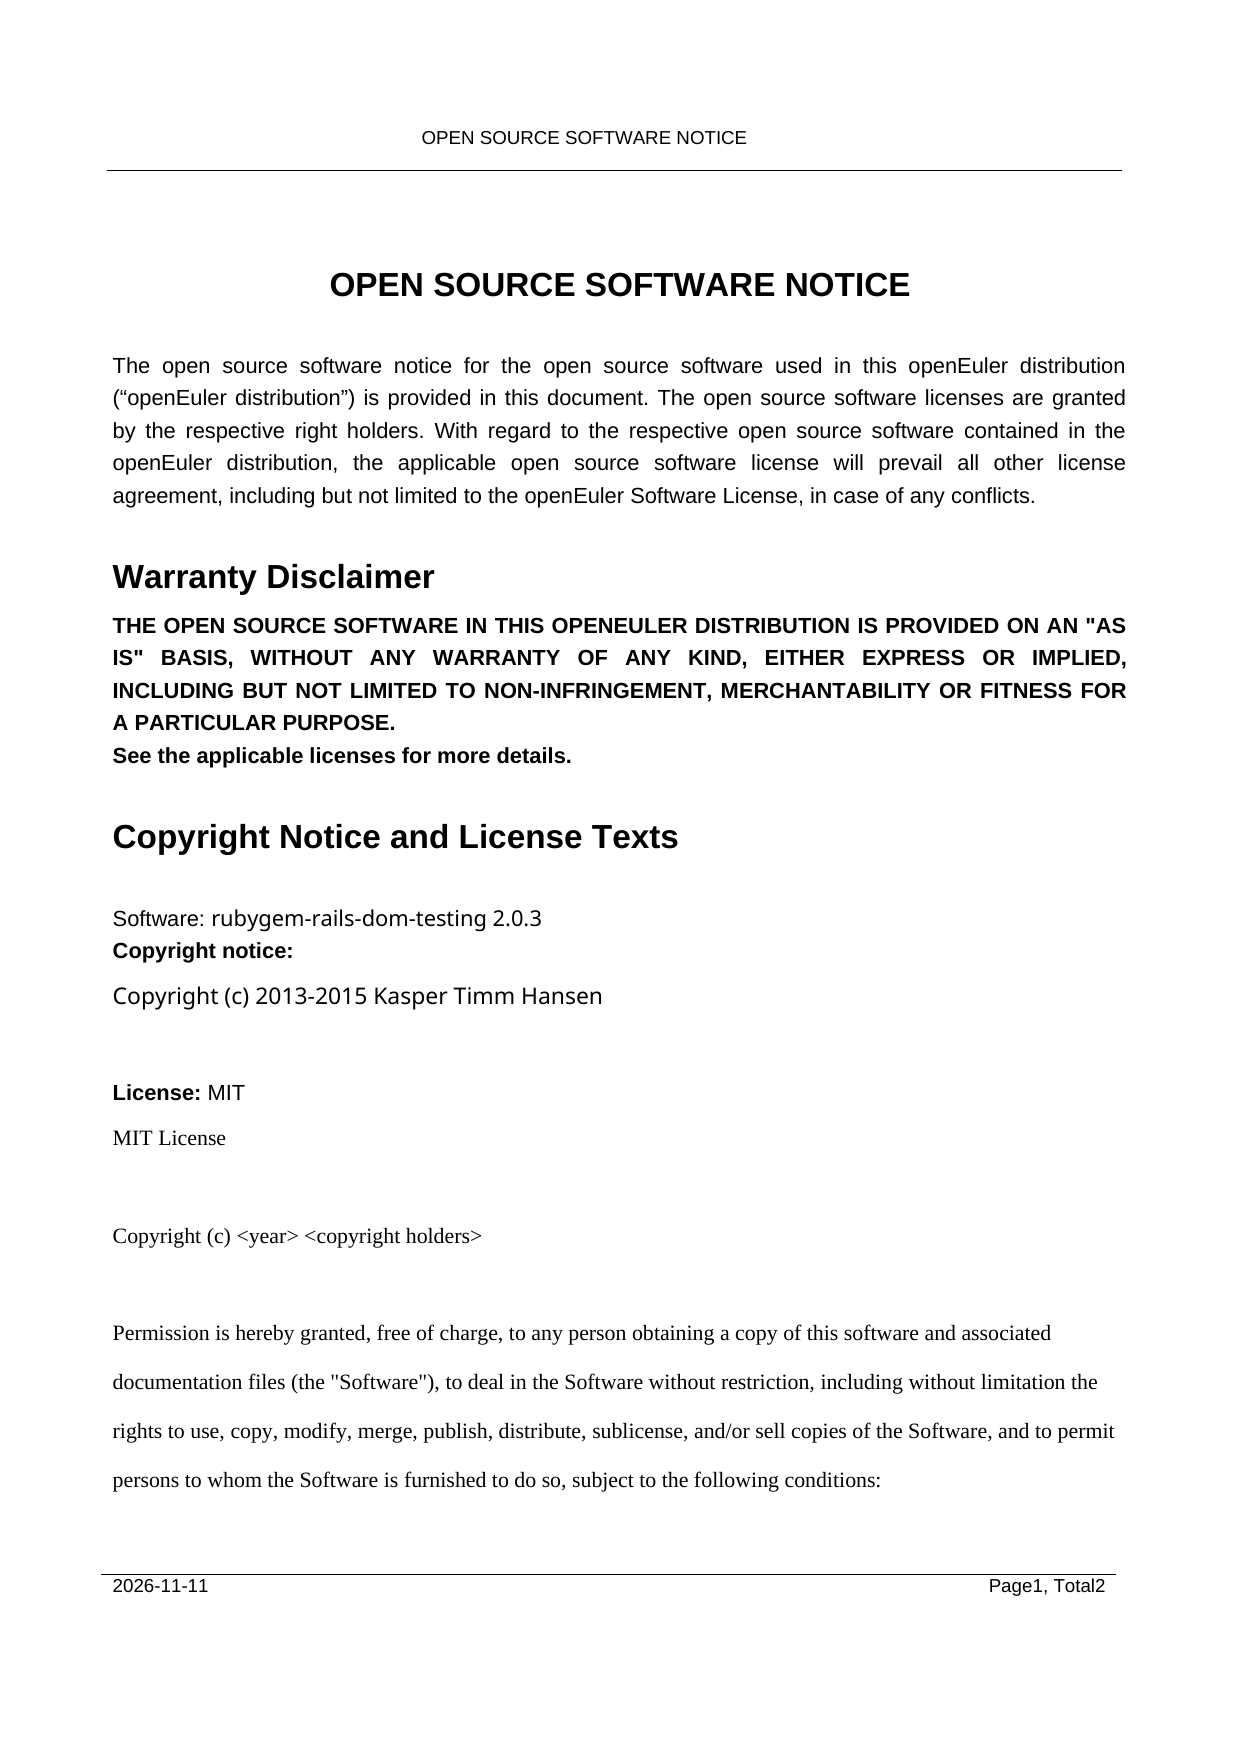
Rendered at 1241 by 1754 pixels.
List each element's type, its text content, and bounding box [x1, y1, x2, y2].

text Warranty Disclaimer [112, 544, 1128, 609]
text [112, 1122, 1128, 1495]
text Copyright notice: [112, 934, 1128, 966]
text THE OPEN SOURCE SOFTWARE IN THIS OPENEULER DISTRIBUTION IS PROVIDED ON AN "AS IS" BASIS, WITHOUT ANY WARRANTY OF ANY KIND, EITHER EXPRESS OR IMPLIED, INCLUDING BUT NOT LIMITED TO NON-INFRINGEMENT, MERCHANTABILITY OR FITNESS FOR A PARTICULAR PURPOSE. See the applicable licenses for more details. [112, 609, 1128, 771]
text Copyright Notice and License Texts [112, 804, 1128, 869]
text OPEN SOURCE SOFTWARE NOTICE [112, 251, 1128, 316]
text The open source software notice for the open source software used in this openEuler distribution (“openEuler distribution”) is provided in this document. The open source software licenses are granted by the respective right holders. With regard to the respective open source software contained in the openEuler distribution, the applicable open source software license will prevail all other license agreement, including but not limited to the openEuler Software License, in case of any conflicts. [112, 349, 1128, 511]
text License: MIT [112, 1077, 1128, 1109]
text Software: rubygem-rails-dom-testing 2.0.3 [112, 901, 1128, 934]
text Copyright (c) 2013-2015 Kasper Timm Hansen [112, 979, 1128, 1060]
